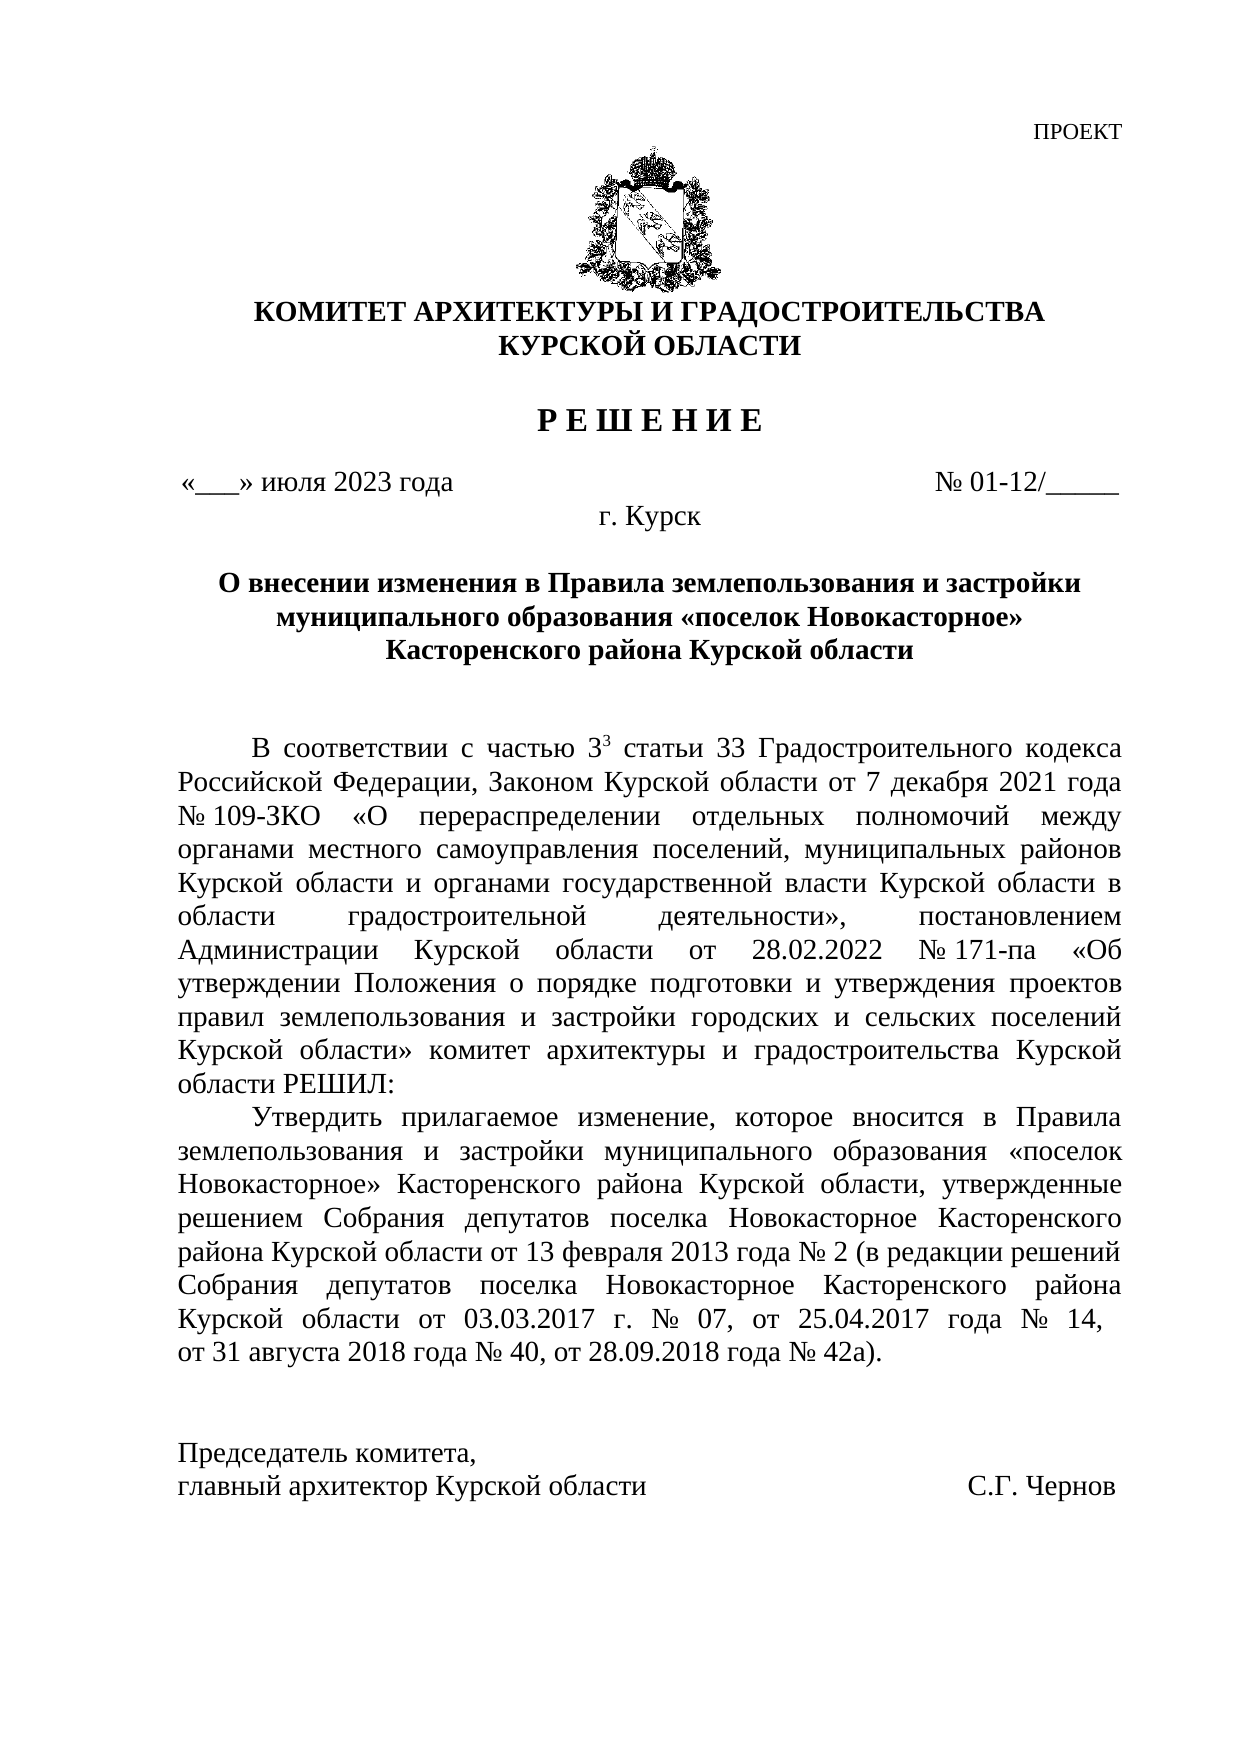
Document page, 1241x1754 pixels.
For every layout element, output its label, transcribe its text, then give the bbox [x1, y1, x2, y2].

text Утвердить прилагаемое изменение, которое вносится в Правила землепользования и застройки муниципального образования «поселок Новокасторное» Касторенского района Курской области, утвержденные решением Собрания депутатов поселка Новокасторное Касторенского района Курской области от 13 февраля 2013 года № 2 (в редакции решений Собрания депутатов поселка Новокасторное Касторенского района Курской области от 03.03.2017 г. № 07, от 25.04.2017 года № 14, от 31 августа 2018 года № 40, от 28.09.2018 года № 42а). [177, 1099, 1122, 1133]
picture [572, 144, 727, 295]
text О внесении изменения в Правила землепользования и застройки муниципального образования «поселок Новокасторное» Касторенского района Курской области [177, 565, 1122, 666]
text «___» июля 2023 года № 01-12/_____ [177, 464, 1122, 498]
text КОМИТЕТ АРХИТЕКТУРЫ И ГРАДОСТРОИТЕЛЬСТВА КУРСКОЙ ОБЛАСТИ [177, 294, 1122, 362]
text ПРОЕКТ [177, 118, 1122, 144]
text г. Курск [177, 498, 1122, 532]
text Председатель комитета, [177, 1435, 1122, 1468]
text В соответствии с частью 33 статьи 33 Градостроительного кодекса Российской Федерации, Законом Курской области от 7 декабря 2021 года № 109-ЗКО «О перераспределении отдельных полномочий между органами местного самоуправления поселений, муниципальных районов Курской области и органами государственной власти Курской области в области градостроительной деятельности», постановлением Администрации Курской области от 28.02.2022 № 171-па «Об утверждении Положения о порядке подготовки и утверждения проектов правил землепользования и застройки городских и сельских поселений Курской области» комитет архитектуры и градостроительства Курской области РЕШИЛ: [177, 731, 1122, 1099]
text Утвердить прилагаемое изменение, которое вносится в Правила землепользования и застройки муниципального образования «поселок Новокасторное» Касторенского района Курской области, утвержденные решением Собрания депутатов поселка Новокасторное Касторенского района Курской области от 13 февраля 2013 года № 2 (в редакции решений Собрания депутатов поселка Новокасторное Касторенского района Курской области от 03.03.2017 г. № 07, от 25.04.2017 года № 14, от 31 августа 2018 года № 40, от 28.09.2018 года № 42а). [177, 1133, 1122, 1368]
text Р Е Ш Е Н И Е [177, 400, 1122, 438]
text главный архитектор Курской области С.Г. Чернов [177, 1468, 1122, 1502]
